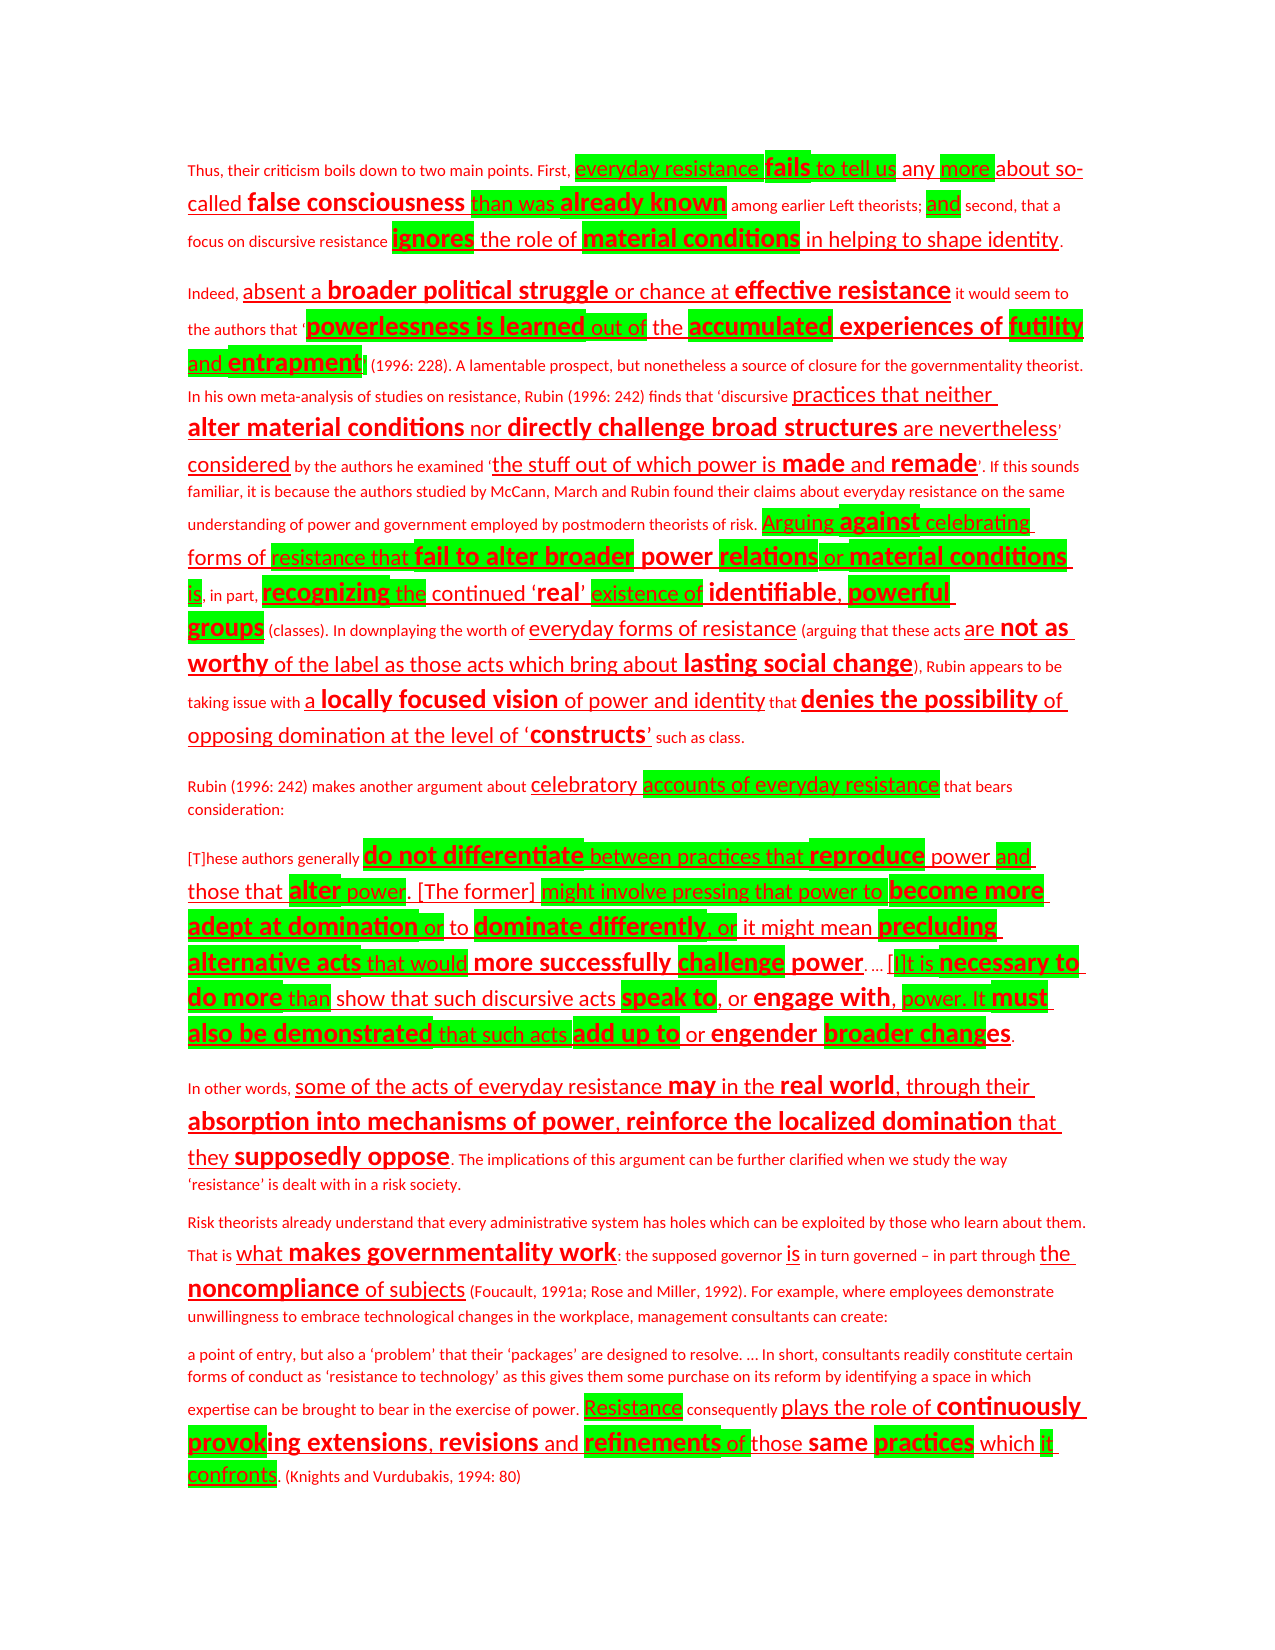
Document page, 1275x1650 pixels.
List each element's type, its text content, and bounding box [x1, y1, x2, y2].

text In other words, some of the acts of everyday resistance may in the real world, through their absorption into mechanisms of power, reinforce the localized domination that they supposedly oppose. The implications of this argument can be further clarified when we study the way ‘resistance’ is dealt with in a risk society. [187, 1068, 1087, 1194]
text a point of entry, but also a ‘problem’ that their ‘packages’ are designed to resolve. … In short, consultants readily constitute certain forms of conduct as ‘resistance to technology’ as this gives them some purchase on its reform by identifying a space in which expertise can be brought to bear in the exercise of power. Resistance consequently plays the role of continuously provoking extensions, revisions and refinements of those same practices which it confronts. (Knights and Vurdubakis, 1994: 80) [187, 1344, 1087, 1488]
text [T]hese authors generally do not differentiate between practices that reproduce power and those that alter power. [The former] might involve pressing that power to become more adept at domination or to dominate differently, or it might mean precluding alternative acts that would more successfully challenge power. … [I]t is necessary to do more than show that such discursive acts speak to, or engage with, power. It must also be demonstrated that such acts add up to or engender broader changes. [187, 838, 1087, 1049]
text Thus, their criticism boils down to two main points. First, everyday resistance fails to tell us any more about so-called false consciousness than was already known among earlier Left theorists; and second, that a focus on discursive resistance ignores the role of material conditions in helping to shape identity. [187, 150, 1087, 254]
text Rubin (1996: 242) makes another argument about celebratory accounts of everyday resistance that bears consideration: [187, 770, 1087, 820]
text Risk theorists already understand that every administrative system has holes which can be exploited by those who learn about them. That is what makes governmentality work: the supposed governor is in turn governed – in part through the noncompliance of subjects (Foucault, 1991a; Rose and Miller, 1992). For example, where employees demonstrate unwillingness to embrace technological changes in the workplace, management consultants can create: [187, 1213, 1087, 1326]
text Indeed, absent a broader political struggle or chance at effective resistance it would seem to the authors that ‘powerlessness is learned out of the accumulated experiences of futility and entrapment’ (1996: 228). A lamentable prospect, but nonetheless a source of closure for the governmentality theorist. In his own meta-analysis of studies on resistance, Rubin (1996: 242) finds that ‘discursive practices that neither alter material conditions nor directly challenge broad structures are nevertheless’ considered by the authors he examined ‘the stuff out of which power is made and remade’. If this sounds familiar, it is because the authors studied by McCann, March and Rubin found their claims about everyday resistance on the same understanding of power and government employed by postmodern theorists of risk. Arguing against celebrating forms of resistance that fail to alter broader power relations or material conditions is, in part, recognizing the continued ‘real’ existence of identifiable, powerful groups (classes). In downplaying the worth of everyday forms of resistance (arguing that these acts are not as worthy of the label as those acts which bring about lasting social change), Rubin appears to be taking issue with a locally focused vision of power and identity that denies the possibility of opposing domination at the level of ‘constructs’ such as class. [187, 273, 1087, 751]
